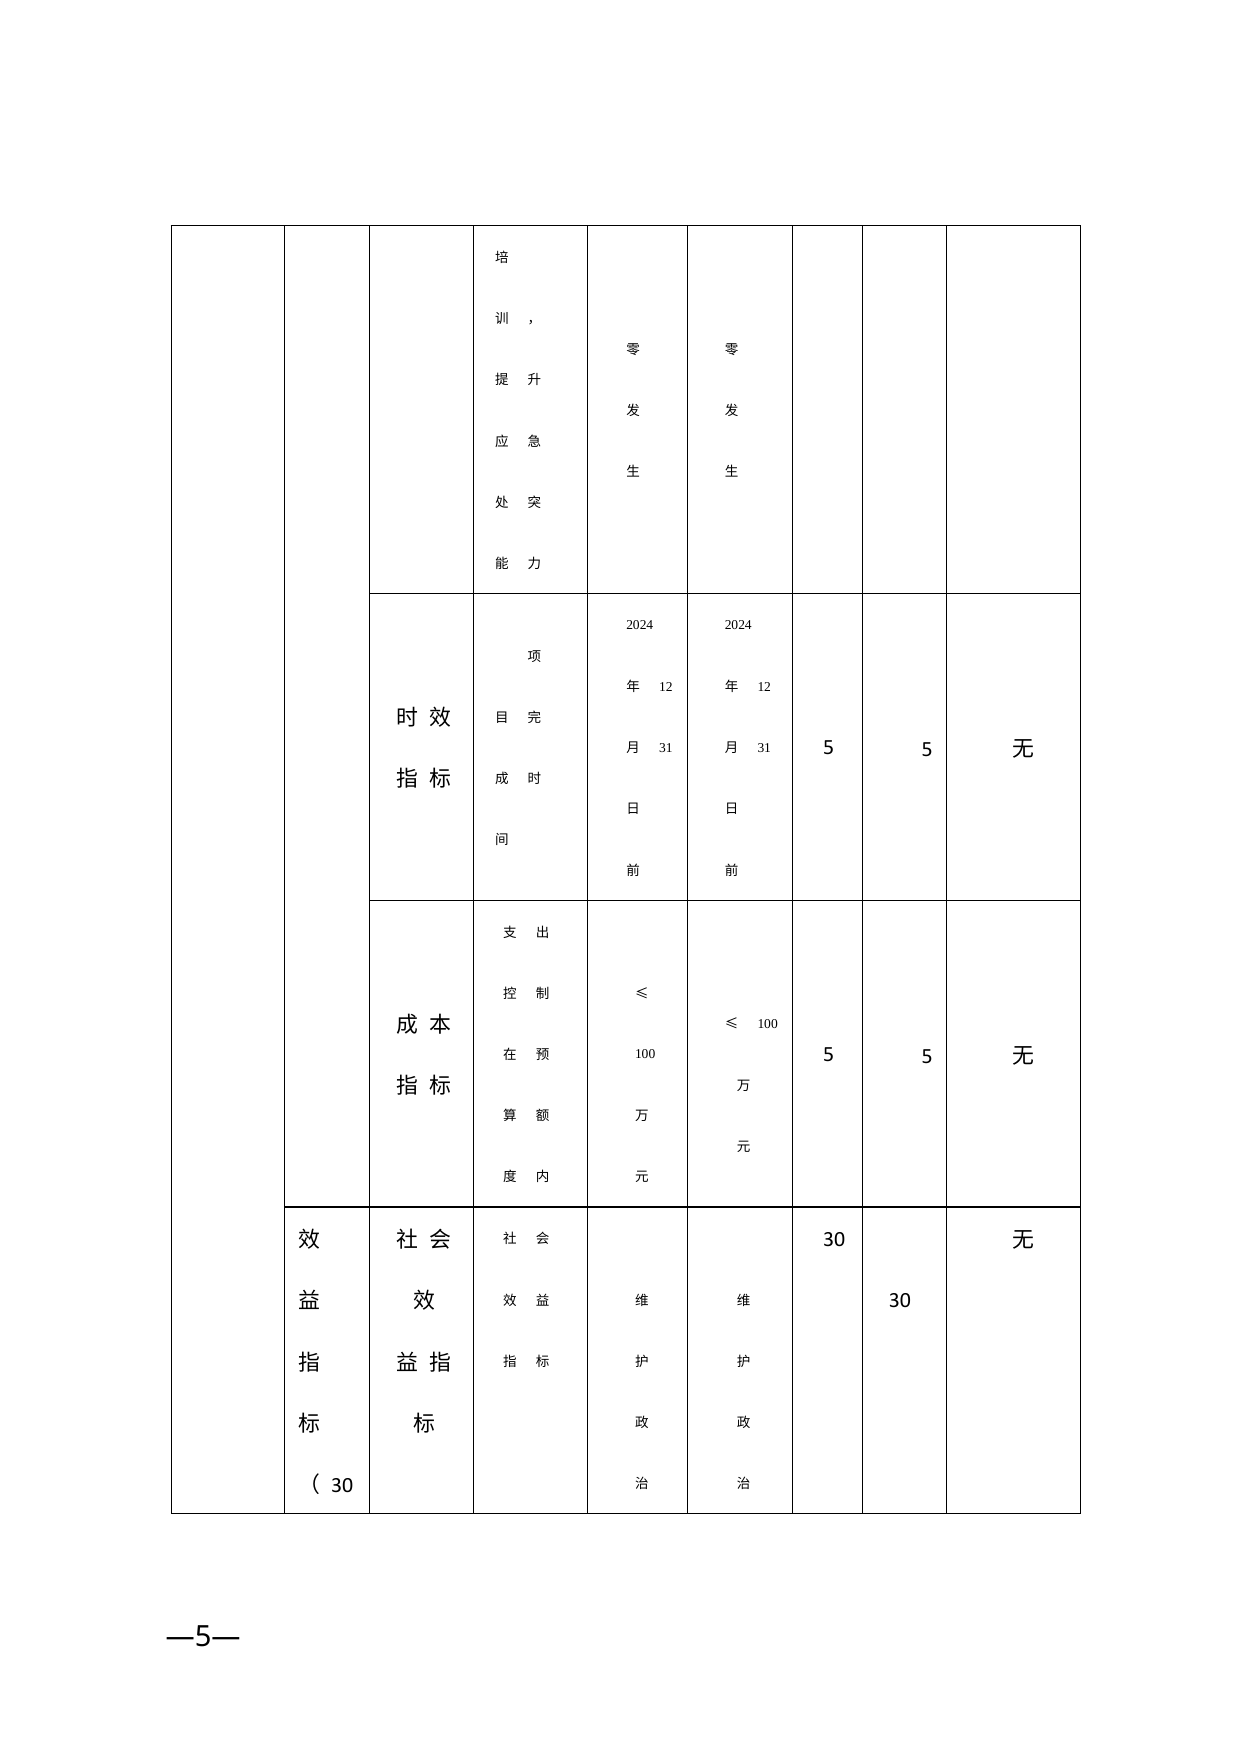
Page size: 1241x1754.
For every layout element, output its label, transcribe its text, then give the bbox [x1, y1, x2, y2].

table_cell 社会效 益指标 [370, 1208, 473, 1513]
table_cell 5 [793, 226, 862, 593]
table_cell 5 [863, 226, 946, 593]
table_cell 支出控制在预算额度内 [474, 901, 587, 1206]
table_cell 效益指标（30分） [285, 1208, 369, 1513]
table_cell 5 [863, 901, 946, 1206]
table_cell 社会效益指标 [474, 1208, 587, 1513]
table_cell 项目完成时间 [474, 594, 587, 900]
table_cell 5 [793, 594, 862, 900]
table_cell 时效指标 [370, 594, 473, 900]
table_cell 无 [947, 226, 1080, 593]
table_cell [474, 226, 587, 593]
table_cell 维护政治安全和社会稳定 [688, 1208, 792, 1513]
table_cell 维护政治安全和社会稳定 [588, 1208, 687, 1513]
table_cell 暴恐案事件零发生 [688, 226, 792, 593]
table_cell 30 [863, 1208, 946, 1513]
table_cell 无 [947, 1208, 1080, 1513]
table_cell 成本指标 [370, 901, 473, 1206]
table_cell 暴恐案事件零发生 [588, 226, 687, 593]
table_cell 5 [863, 594, 946, 900]
table_cell 无 [947, 901, 1080, 1206]
table_cell 2024年12月31日前 [588, 594, 687, 900]
table_cell ≤100万元 [588, 901, 687, 1206]
table_cell 无 [947, 594, 1080, 900]
table_cell 5 [793, 901, 862, 1206]
table_cell 2024年12月31日前 [688, 594, 792, 900]
table_cell ≤100万元 [688, 901, 792, 1206]
table_cell 30 [793, 1208, 862, 1513]
